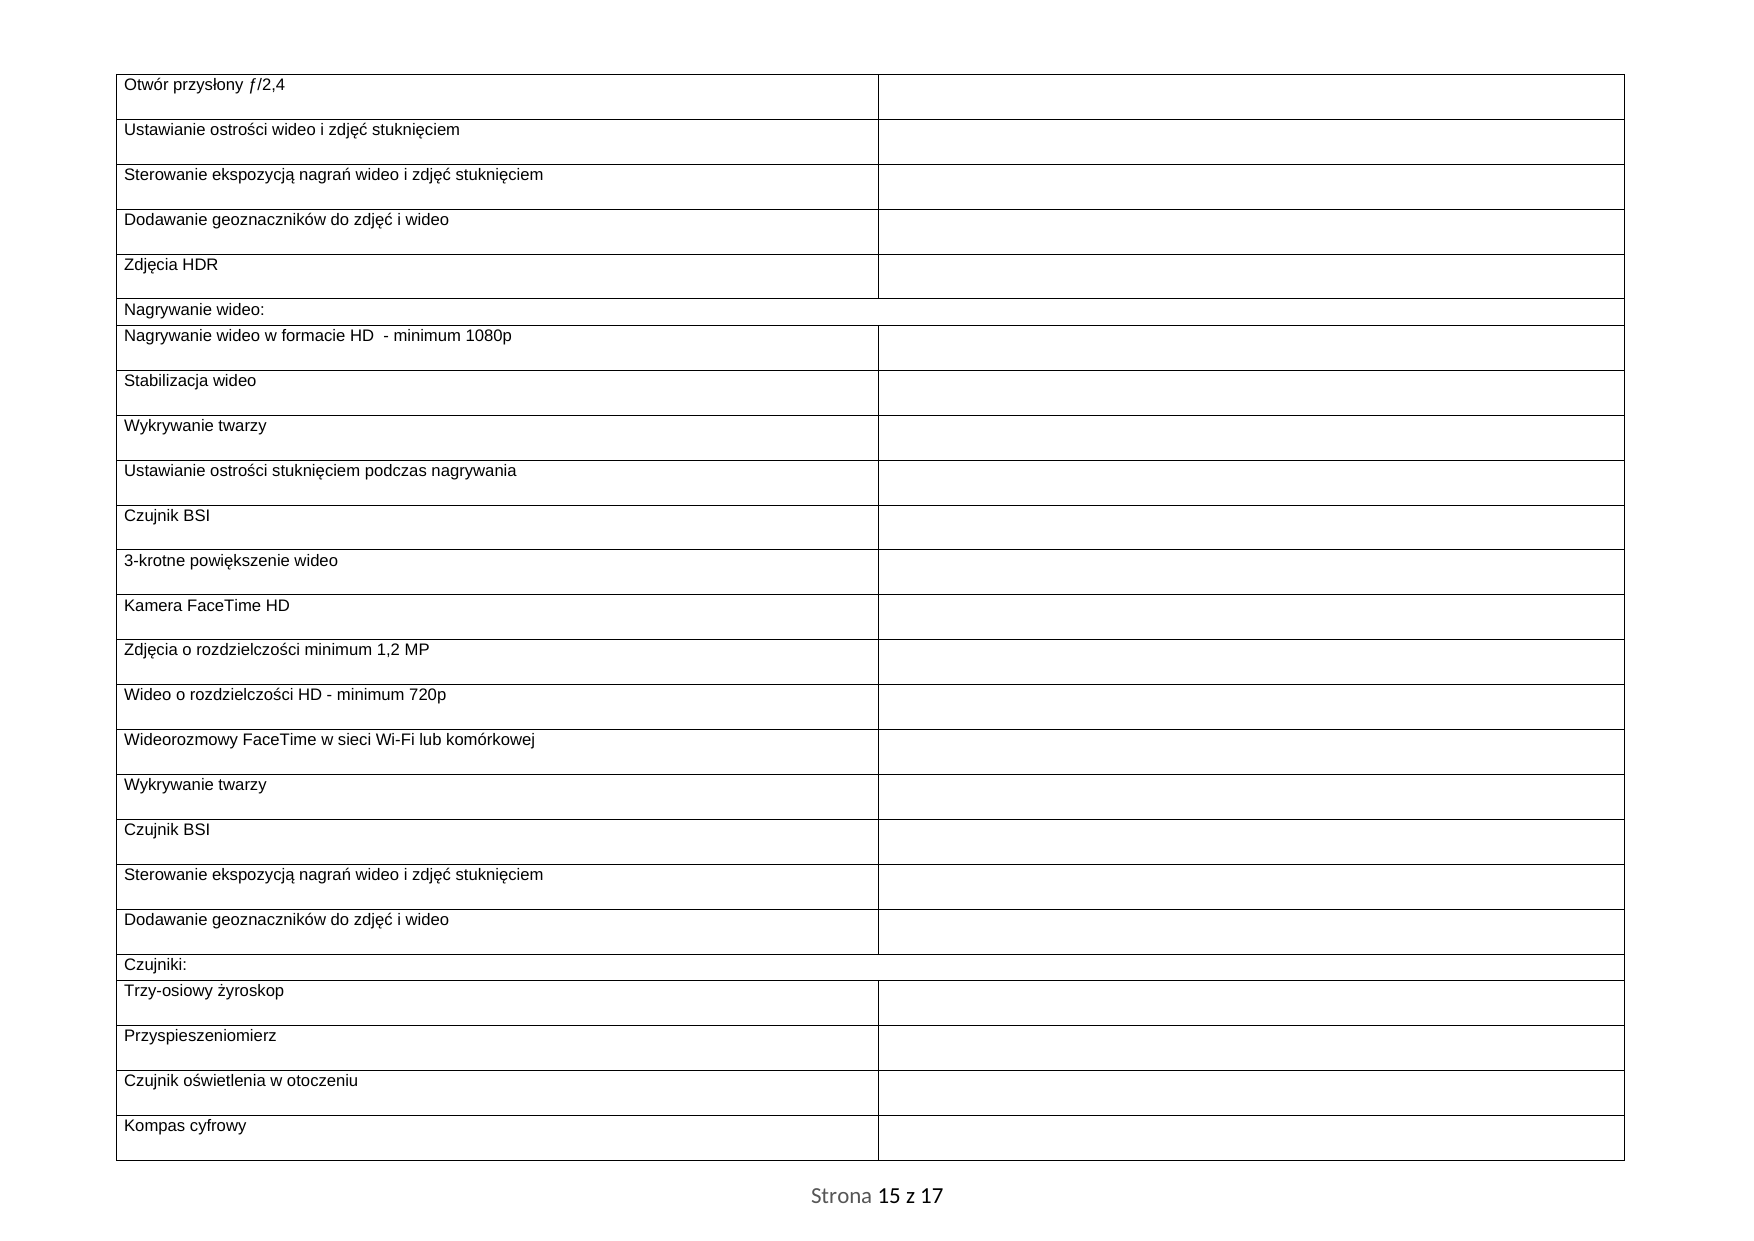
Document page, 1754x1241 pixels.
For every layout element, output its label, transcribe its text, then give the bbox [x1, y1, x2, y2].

table_cell [879, 1116, 1624, 1159]
table_cell Zdjęcia o rozdzielczości minimum 1,2 MP [117, 640, 878, 684]
table_cell [879, 255, 1624, 298]
table_cell Zdjęcia HDR [117, 255, 878, 298]
table_cell [879, 120, 1624, 164]
table_cell [879, 1071, 1624, 1115]
table_cell Wykrywanie twarzy [117, 775, 878, 819]
table_cell Wideo o rozdzielczości HD - minimum 720p [117, 685, 878, 729]
table_cell [879, 416, 1624, 459]
table_cell Ustawianie ostrości stuknięciem podczas nagrywania [117, 461, 878, 504]
table_cell Stabilizacja wideo [117, 371, 878, 415]
table_cell [879, 75, 1624, 119]
table_cell Czujnik BSI [117, 506, 878, 549]
table_cell [879, 461, 1624, 504]
table_cell Nagrywanie wideo w formacie HD - minimum 1080p [117, 326, 878, 370]
table_cell [879, 820, 1624, 864]
table_cell Sterowanie ekspozycją nagrań wideo i zdjęć stuknięciem [117, 865, 878, 908]
table_cell Wykrywanie twarzy [117, 416, 878, 459]
table_cell Wideorozmowy FaceTime w sieci Wi-Fi lub komórkowej [117, 730, 878, 774]
table_cell [879, 865, 1624, 908]
table_cell [879, 1026, 1624, 1070]
table_cell 3-krotne powiększenie wideo [117, 550, 878, 594]
table_cell Ustawianie ostrości wideo i zdjęć stuknięciem [117, 120, 878, 164]
table_cell Przyspieszeniomierz [117, 1026, 878, 1070]
table_cell [879, 550, 1624, 594]
table_cell Otwór przysłony ƒ/2,4 [117, 75, 878, 119]
table_cell Czujniki: [117, 955, 1624, 980]
table_cell Kamera FaceTime HD [117, 595, 878, 639]
table_cell Czujnik oświetlenia w otoczeniu [117, 1071, 878, 1115]
table_cell [879, 326, 1624, 370]
table_cell Czujnik BSI [117, 820, 878, 864]
table_cell Trzy-osiowy żyroskop [117, 981, 878, 1025]
table_cell Kompas cyfrowy [117, 1116, 878, 1159]
table_cell [879, 506, 1624, 549]
table_cell Dodawanie geoznaczników do zdjęć i wideo [117, 210, 878, 253]
table_cell [879, 371, 1624, 415]
table_cell [879, 981, 1624, 1025]
table_cell [879, 685, 1624, 729]
table_cell [879, 910, 1624, 953]
table_cell Sterowanie ekspozycją nagrań wideo i zdjęć stuknięciem [117, 165, 878, 208]
table_cell [879, 775, 1624, 819]
table_cell [879, 640, 1624, 684]
table_cell [879, 165, 1624, 208]
table_cell [879, 595, 1624, 639]
table_cell [879, 210, 1624, 253]
table_cell [879, 730, 1624, 774]
table_cell Nagrywanie wideo: [117, 299, 1624, 325]
table_cell Dodawanie geoznaczników do zdjęć i wideo [117, 910, 878, 953]
